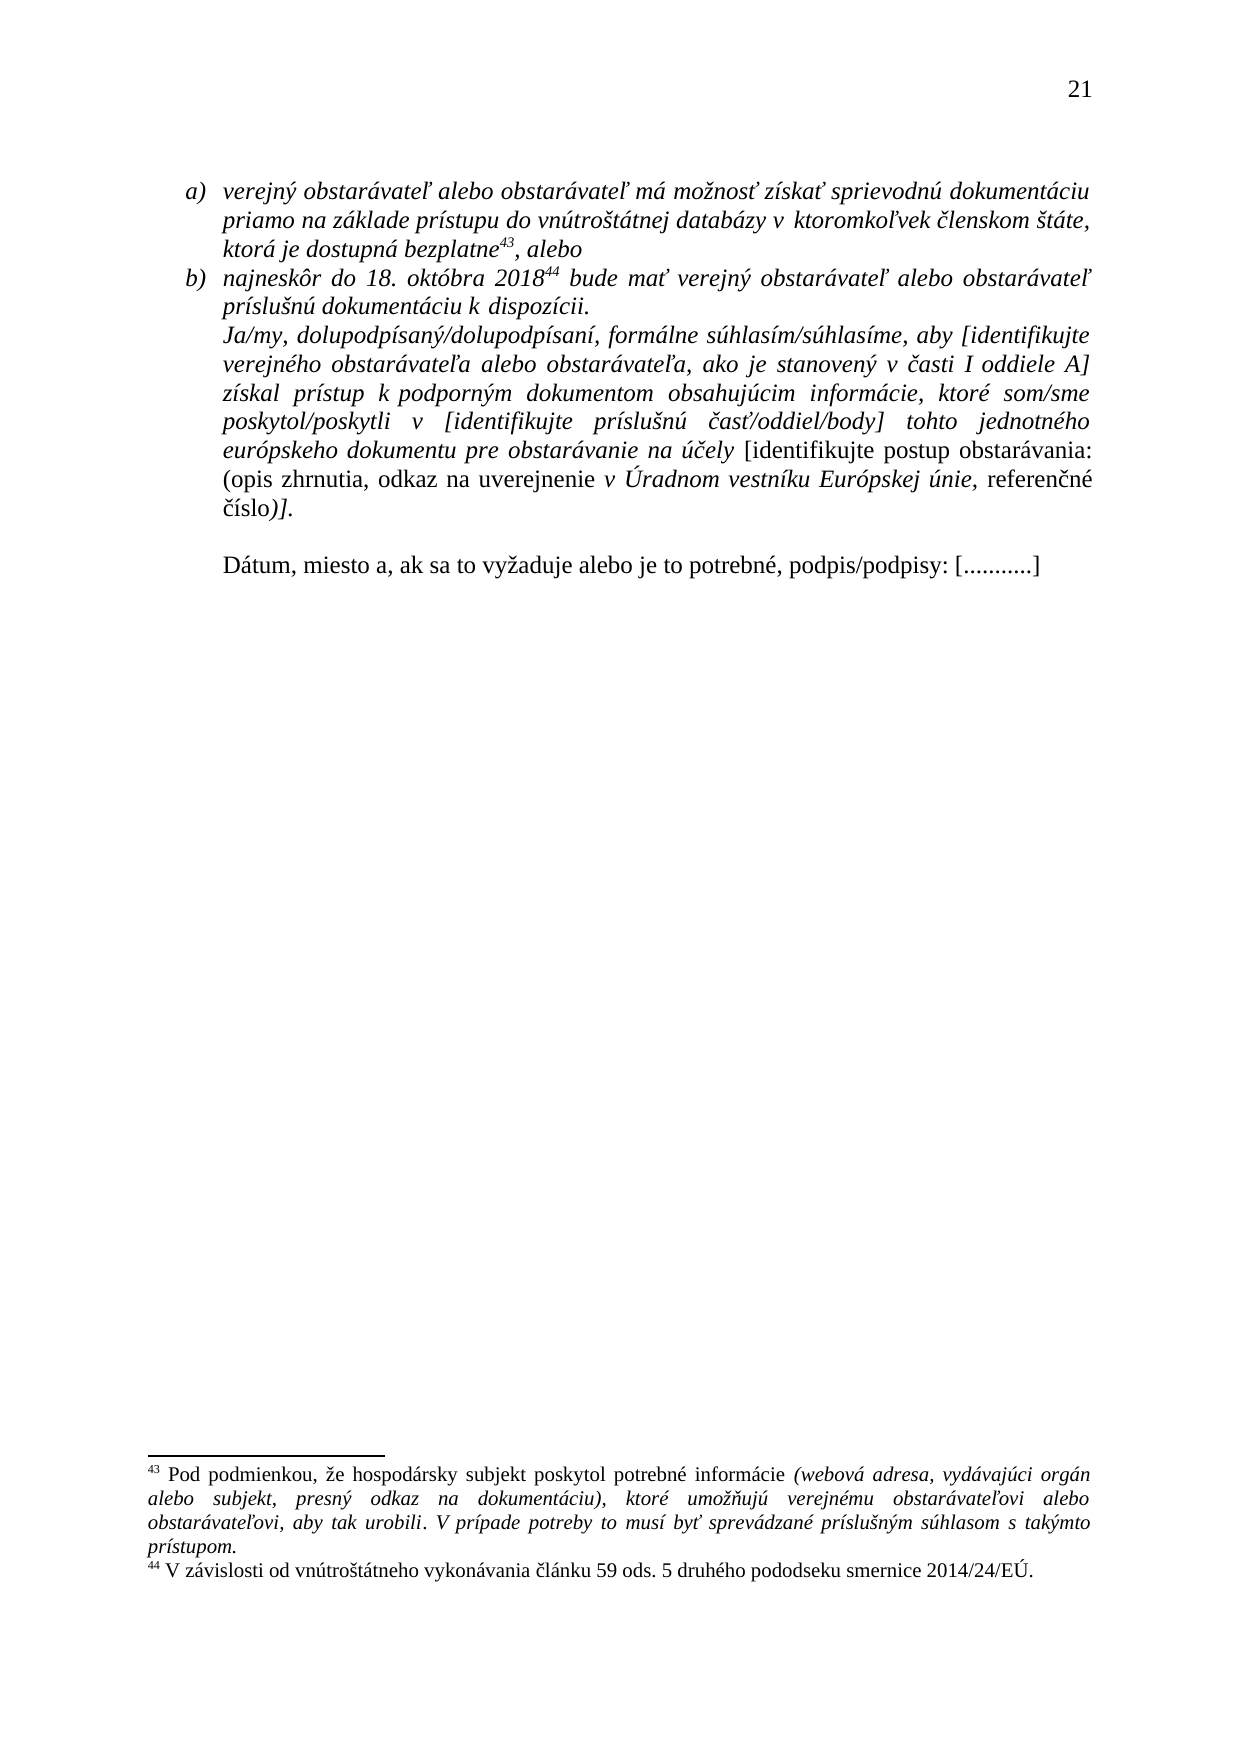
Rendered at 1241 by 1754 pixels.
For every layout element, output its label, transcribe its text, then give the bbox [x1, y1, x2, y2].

list Ja/my, dolupodpísaný/dolupodpísaní, formálne súhlasím/súhlasíme, aby [identifikujte verejného obstarávateľa alebo obstarávateľa, ako je stanovený v časti I oddiele A] získal prístup k podporným dokumentom obsahujúcim informácie, ktoré som/sme poskytol/poskytli v [identifikujte príslušnú časť/oddiel/body] tohto jednotného európskeho dokumentu pre obstarávanie na účely [identifikujte postup obstarávania: (opis zhrnutia, odkaz na uverejnenie v Úradnom vestníku Európskej únie, referenčné číslo)]. [223, 320, 1093, 521]
list verejný obstarávateľ alebo obstarávateľ má možnosť získať sprievodnú dokumentáciu priamo na základe prístupu do vnútroštátnej databázy v ktoromkoľvek členskom štáte, ktorá je dostupná bezplatne, alebo [185, 176, 1093, 263]
list Dátum, miesto a, ak sa to vyžaduje alebo je to potrebné, podpis/podpisy: [...........] [223, 550, 1093, 579]
list najneskôr do 18. októbra 2018 bude mať verejný obstarávateľ alebo obstarávateľ príslušnú dokumentáciu k dispozícii. [185, 263, 1093, 320]
